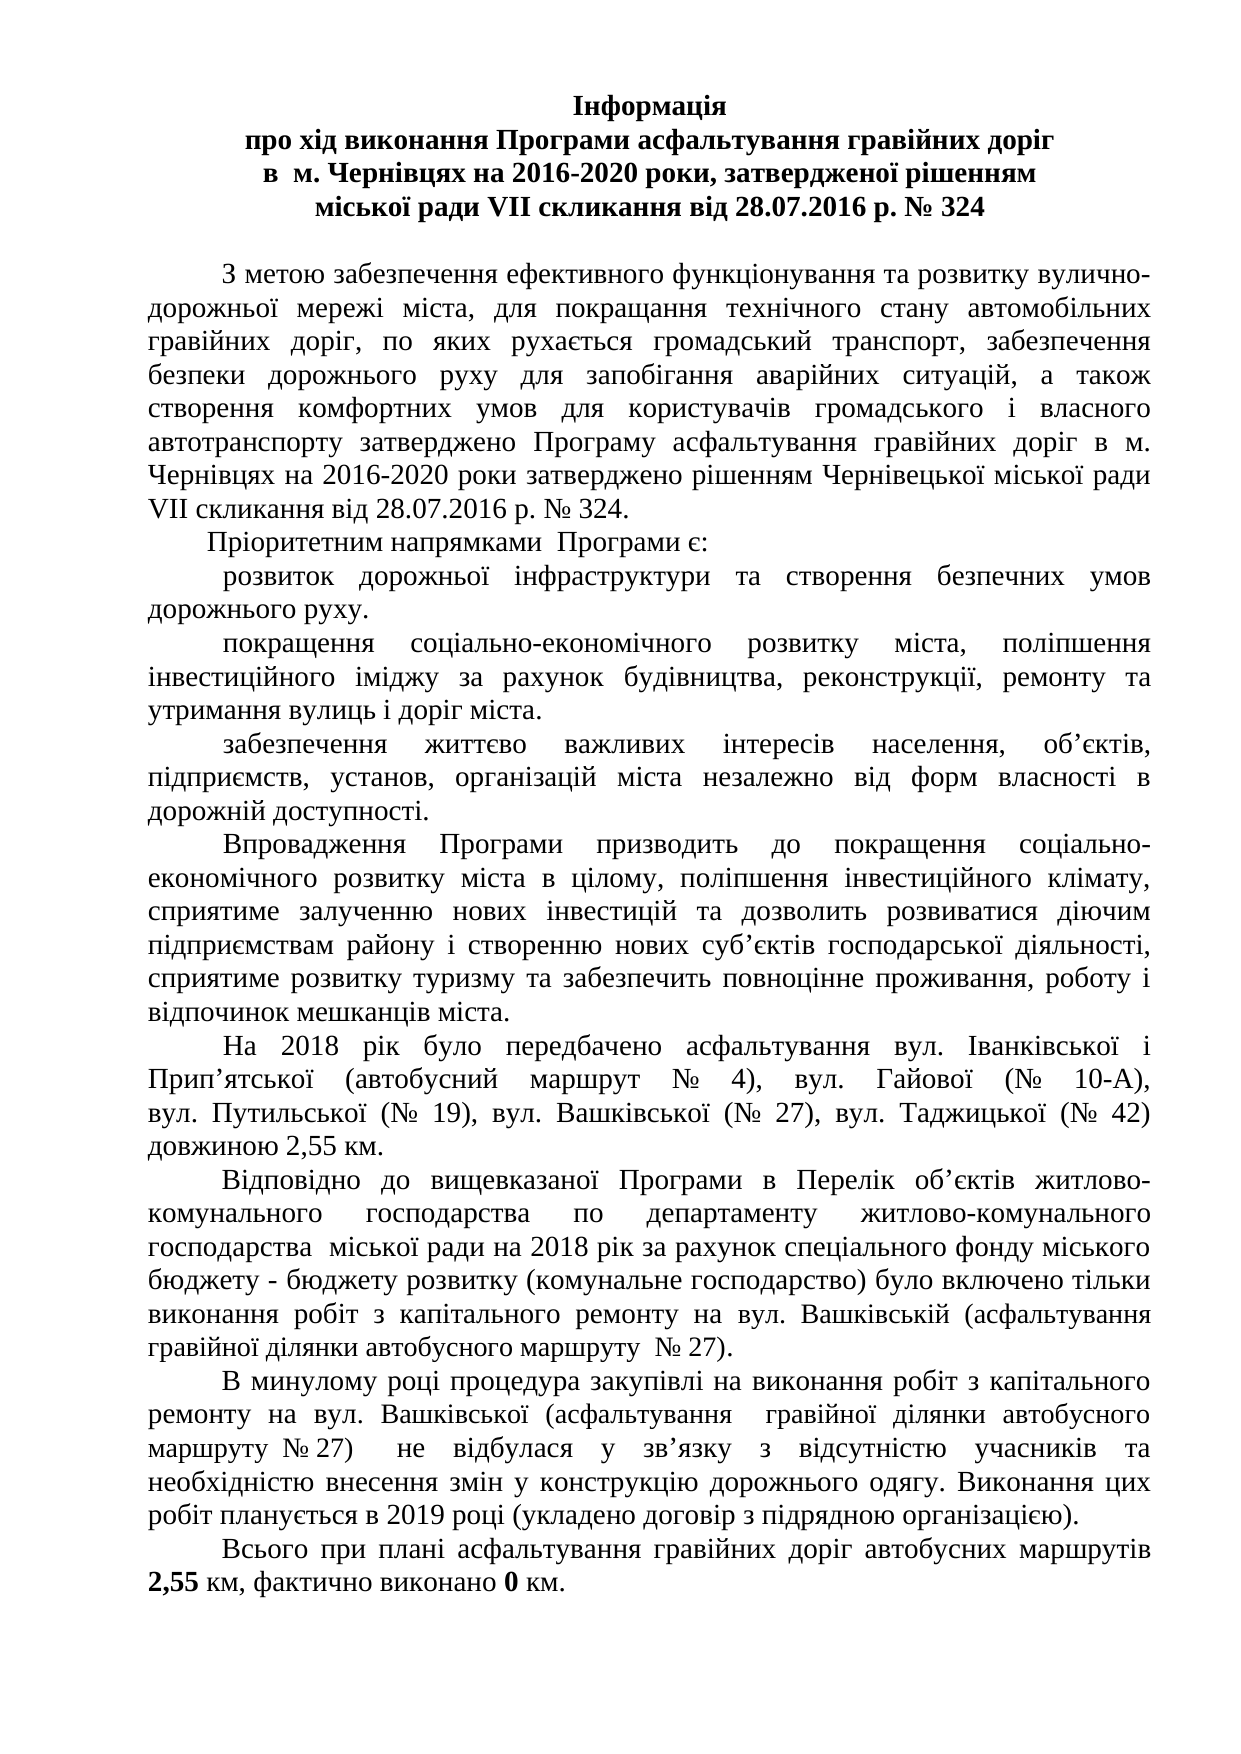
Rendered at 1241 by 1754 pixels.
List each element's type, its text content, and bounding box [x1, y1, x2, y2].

text На 2018 рік було передбачено асфальтування вул. Іванківської і Прип’ятської (автобусний маршрут № 4), вул. Гайової (№ 10-А), вул. Путильської (№ 19), вул. Вашківської (№ 27), вул. Таджицької (№ 42) довжиною . [148, 1028, 1152, 1162]
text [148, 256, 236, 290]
text в м. Чернівцях на 2016-2020 роки, затвердженої рішенням міської ради VІІ скликання від 28.07.2016 р. № 324 [148, 156, 1152, 223]
text розвиток дорожньої інфраструктури та створення безпечних умов дорожнього руху. [148, 558, 1152, 625]
text В минулому році процедура закупівлі на виконання робіт з капітального ремонту на вул. Вашківської (асфальтування гравійної ділянки автобусного маршруту № 27) не відбулася у зв’язку з відсутністю учасників та необхідністю внесення змін у конструкцію дорожнього одягу. Виконання цих робіт планується в 2019 році (укладено договір з підрядною організацією). [148, 1363, 1152, 1531]
text Пріоритетним напрямками Програми є: [148, 524, 1152, 558]
text Впровадження Програми призводить до покращення соціально-економічного розвитку міста в цілому, поліпшення інвестиційного клімату, сприятиме залученню нових інвестицій та дозволить розвиватися діючим підприємствам району і створенню нових суб’єктів господарської діяльності, сприятиме розвитку туризму та забезпечить повноцінне проживання, роботу і відпочинок мешканців міста. [148, 826, 1152, 1028]
text Інформація [148, 88, 1152, 122]
text покращення соціально-економічного розвитку міста, поліпшення інвестиційного іміджу за рахунок будівництва, реконструкції, ремонту та утримання вулиць і доріг міста. [148, 625, 1152, 726]
text про хід виконання Програми асфальтування гравійних доріг [148, 122, 1152, 156]
text Відповідно до вищевказаної Програми в Перелік об’єктів житлово-комунального господарства по департаменту житлово-комунального господарства міської ради на 2018 рік за рахунок спеціального фонду міського бюджету - бюджету розвитку (комунальне господарство) було включено тільки виконання робіт з капітального ремонту на вул. Вашківській (асфальтування гравійної ділянки автобусного маршруту № 27). [148, 1162, 1152, 1363]
text З метою забезпечення ефективного функціонування та розвитку вулично-дорожньої мережі міста, для покращання технічного стану автомобільних гравійних доріг, по яких рухається громадський транспорт, забезпечення безпеки дорожнього руху для запобігання аварійних ситуацій, а також створення комфортних умов для користувачів громадського і власного автотранспорту затверджено Програму асфальтування гравійних доріг в м. Чернівцях на 2016-2020 роки затверджено рішенням Чернівецької міської ради VІІ скликання від 28.07.2016 р. № 324. [148, 290, 1152, 524]
text забезпечення життєво важливих інтересів населення, об’єктів, підприємств, установ, організацій міста незалежно від форм власності в дорожній доступності. [148, 726, 1152, 826]
text Всього при плані асфальтування гравійних доріг автобусних маршрутів , фактично виконано . [148, 1531, 1152, 1598]
